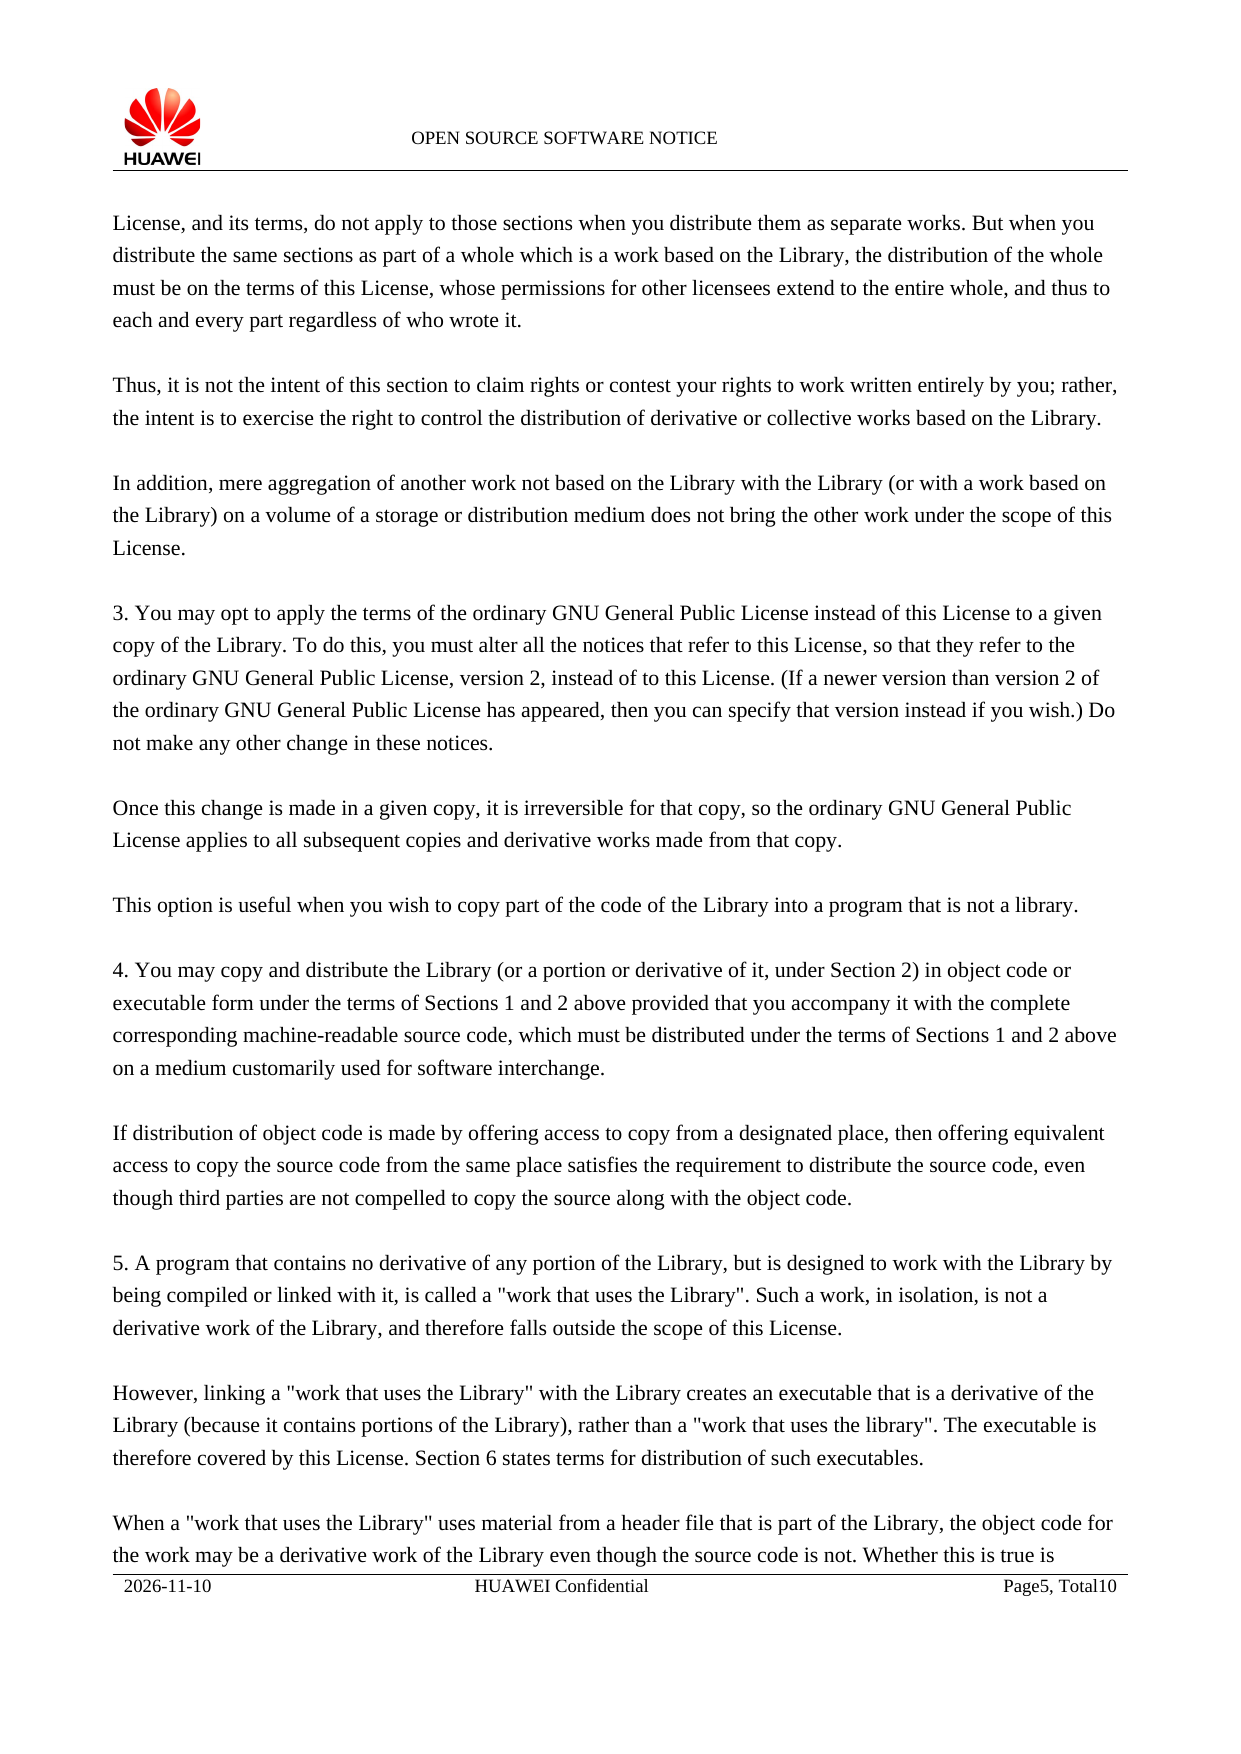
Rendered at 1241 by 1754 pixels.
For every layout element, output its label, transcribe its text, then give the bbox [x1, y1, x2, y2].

picture [124, 88, 201, 165]
